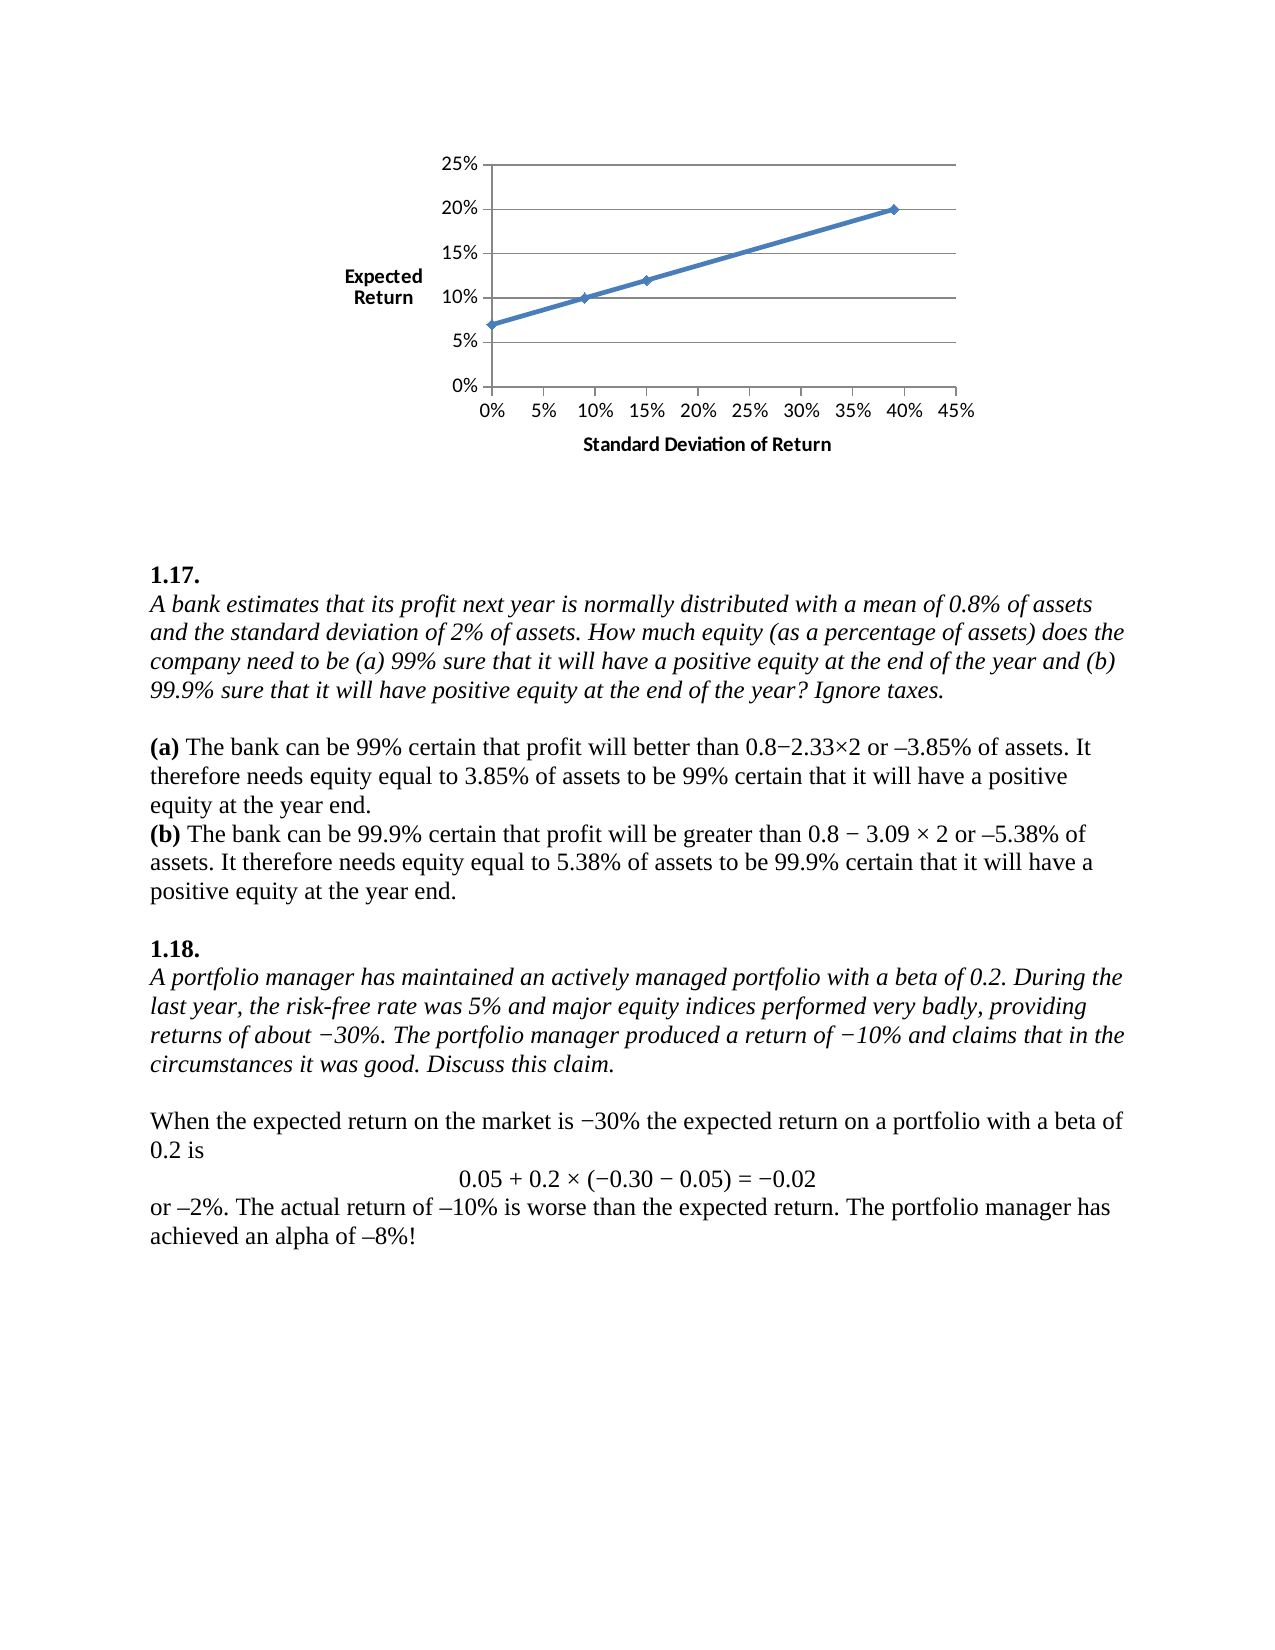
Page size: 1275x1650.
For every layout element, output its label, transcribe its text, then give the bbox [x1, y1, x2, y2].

text 1.17. [150, 560, 1125, 589]
text 1.18. [150, 934, 1125, 962]
text A bank estimates that its profit next year is normally distributed with a mean of 0.8% of assets and the standard deviation of 2% of assets. How much equity (as a percentage of assets) does the company need to be (a) 99% sure that it will have a positive equity at the end of the year and (b) 99.9% sure that it will have positive equity at the end of the year? Ignore taxes. [150, 589, 1125, 704]
text When the expected return on the market is −30% the expected return on a portfolio with a beta of 0.2 is [150, 1106, 1125, 1164]
text (a) The bank can be 99% certain that profit will better than 0.8−2.33×2 or –3.85% of assets. It therefore needs equity equal to 3.85% of assets to be 99% certain that it will have a positive equity at the year end. [150, 732, 1125, 819]
text A portfolio manager has maintained an actively managed portfolio with a beta of 0.2. During the last year, the risk-free rate was 5% and major equity indices performed very badly, providing returns of about −30%. The portfolio manager produced a return of −10% and claims that in the circumstances it was good. Discuss this claim. [150, 962, 1125, 1077]
text or –2%. The actual return of –10% is worse than the expected return. The portfolio manager has achieved an alpha of –8%! [150, 1192, 1125, 1250]
text 0.05 + 0.2 × (−0.30 − 0.05) = −0.02 [150, 1164, 1125, 1192]
text (b) The bank can be 99.9% certain that profit will be greater than 0.8 − 3.09 × 2 or –5.38% of assets. It therefore needs equity equal to 5.38% of assets to be 99.9% certain that it will have a positive equity at the year end. [150, 819, 1125, 905]
